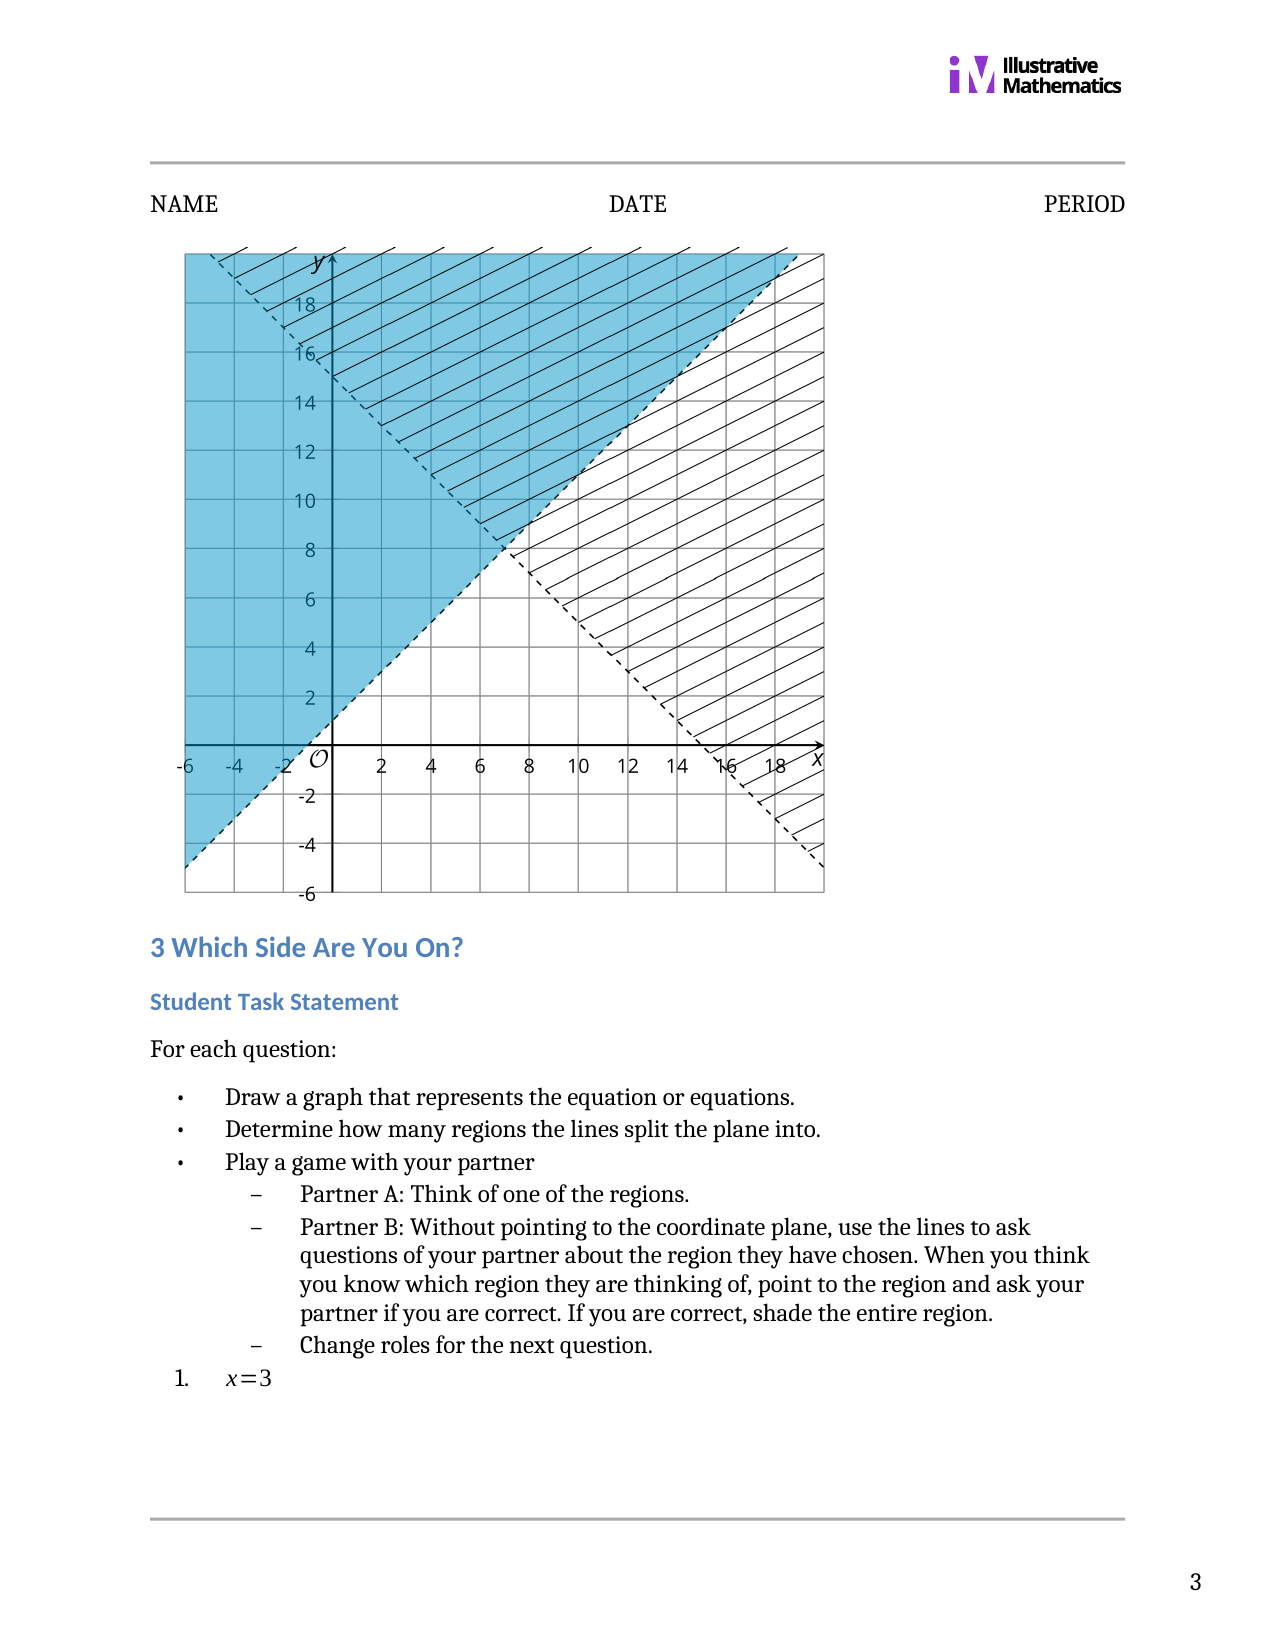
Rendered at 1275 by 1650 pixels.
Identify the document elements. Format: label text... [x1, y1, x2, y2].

list Partner A: Think of one of the regions. [250, 1180, 1125, 1209]
list Play a game with your partner [175, 1147, 1125, 1176]
subtitle 3 Which Side Are You On? [150, 929, 1125, 965]
picture [949, 55, 1121, 93]
subtitle Student Task Statement [150, 986, 1125, 1016]
picture [168, 247, 832, 909]
list Partner B: Without pointing to the coordinate plane, use the lines to ask questions of your partner about the region they have chosen. When you think you know which region they are thinking of, point to the region and ask your partner if you are correct. If you are correct, shade the entire region. [250, 1212, 1125, 1327]
list Change roles for the next question. [250, 1331, 1125, 1360]
text For each question: [150, 1035, 1125, 1064]
list Determine how many regions the lines split the plane into. [175, 1115, 1125, 1144]
list Draw a graph that represents the equation or equations. [175, 1082, 1125, 1111]
